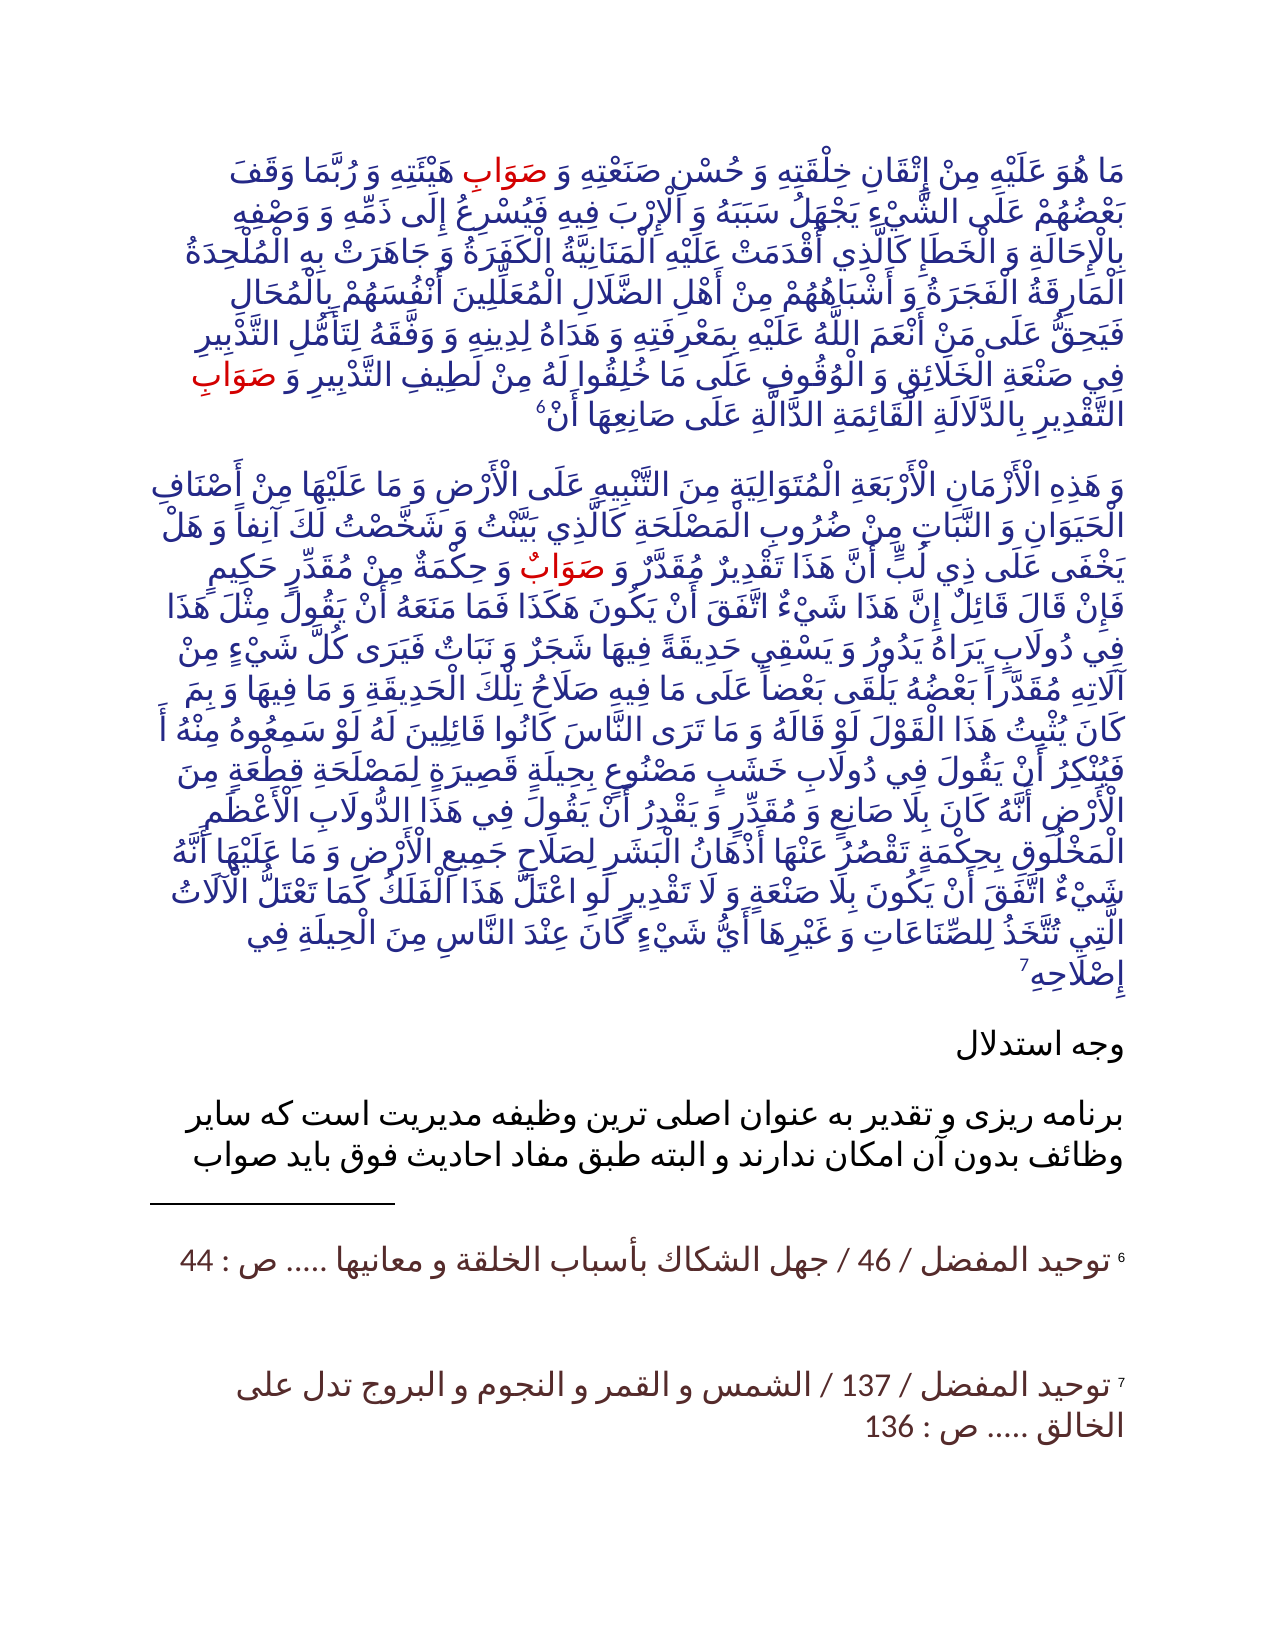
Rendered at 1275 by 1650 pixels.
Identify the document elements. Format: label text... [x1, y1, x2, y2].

text وجه استدلال [150, 1023, 1125, 1064]
text مَا هُوَ عَلَيْهِ مِنْ إِتْقَانِ خِلْقَتِهِ وَ حُسْنِ صَنَعْتِهِ وَ صَوَابِ‏ هَيْئَتِهِ وَ رُبَّمَا وَقَفَ بَعْضُهُمْ عَلَى الشَّيْ‏ءِ يَجْهَلُ سَبَبَهُ وَ الْإِرْبَ فِيهِ فَيُسْرِعُ إِلَى ذَمِّهِ وَ وَصْفِهِ بِالْإِحَالَةِ وَ الْخَطَإِ كَالَّذِي أَقْدَمَتْ عَلَيْهِ الْمَنَانِيَّةُ الْكَفَرَةُ وَ جَاهَرَتْ بِهِ الْمُلْحِدَةُ الْمَارِقَةُ الْفَجَرَةُ وَ أَشْبَاهُهُمْ مِنْ أَهْلِ الضَّلَالِ الْمُعَلِّلِينَ أَنْفُسَهُمْ بِالْمُحَالِ فَيَحِقُّ عَلَى مَنْ أَنْعَمَ اللَّهُ عَلَيْهِ بِمَعْرِفَتِهِ وَ هَدَاهُ لِدِينِهِ وَ وَفَّقَهُ لِتَأَمُّلِ التَّدْبِيرِ فِي صَنْعَةِ الْخَلَائِقِ وَ الْوُقُوفِ عَلَى مَا خُلِقُوا لَهُ مِنْ لَطِيفِ التَّدْبِيرِ وَ صَوَابِ‏ التَّقْدِيرِ بِالدَّلَالَةِ الْقَائِمَةِ الدَّالَّةِ عَلَى صَانِعِهَا أَنْ‏ [150, 150, 1125, 435]
text وَ هَذِهِ الْأَزْمَانِ الْأَرْبَعَةِ الْمُتَوَالِيَةِ مِنَ التَّنْبِيهِ عَلَى الْأَرْضِ وَ مَا عَلَيْهَا مِنْ أَصْنَافِ الْحَيَوَانِ وَ النَّبَاتِ مِنْ ضُرُوبِ الْمَصْلَحَةِ كَالَّذِي بَيَّنْتُ وَ شَخَّصْتُ لَكَ آنِفاً وَ هَلْ يَخْفَى عَلَى ذِي لُبٍّ أَنَّ هَذَا تَقْدِيرٌ مُقَدَّرٌ وَ صَوَابٌ‏ وَ حِكْمَةٌ مِنْ مُقَدِّرٍ حَكِيمٍ فَإِنْ قَالَ قَائِلٌ إِنَّ هَذَا شَيْ‏ءٌ اتَّفَقَ أَنْ يَكُونَ هَكَذَا فَمَا مَنَعَهُ أَنْ يَقُولَ مِثْلَ هَذَا فِي دُولَابٍ يَرَاهُ يَدُورُ وَ يَسْقِي حَدِيقَةً فِيهَا شَجَرٌ وَ نَبَاتٌ فَيَرَى كُلَّ شَيْ‏ءٍ مِنْ آلَاتِهِ مُقَدَّراً بَعْضُهُ يَلْقَى بَعْضاً عَلَى مَا فِيهِ صَلَاحُ تِلْكَ الْحَدِيقَةِ وَ مَا فِيهَا وَ بِمَ كَانَ يُثْبِتُ هَذَا الْقَوْلَ لَوْ قَالَهُ وَ مَا تَرَى النَّاسَ كَانُوا قَائِلِينَ لَهُ لَوْ سَمِعُوهُ مِنْهُ أَ فَيُنْكِرُ أَنْ يَقُولَ فِي دُولَابِ خَشَبٍ مَصْنُوعٍ بِحِيلَةٍ قَصِيرَةٍ لِمَصْلَحَةِ قِطْعَةٍ مِنَ الْأَرْضِ أَنَّهُ كَانَ بِلَا صَانِعٍ وَ مُقَدِّرٍ وَ يَقْدِرُ أَنْ يَقُولَ فِي هَذَا الدُّولَابِ الْأَعْظَمِ الْمَخْلُوقِ بِحِكْمَةٍ تَقْصُرُ عَنْهَا أَذْهَانُ الْبَشَرِ لِصَلَاحِ جَمِيعِ الْأَرْضِ وَ مَا عَلَيْهَا أَنَّهُ شَيْ‏ءٌ اتَّفَقَ أَنْ يَكُونَ بِلَا صَنْعَةٍ وَ لَا تَقْدِيرٍ لَوِ اعْتَلَّ هَذَا الْفَلَكُ كَمَا تَعْتَلُّ الْآلَاتُ الَّتِي تُتَّخَذُ لِلصِّنَاعَاتِ وَ غَيْرِهَا أَيُّ شَيْ‏ءٍ كَانَ عِنْدَ النَّاسِ مِنَ الْحِيلَةِ فِي إِصْلَاحِهِ‏ [150, 464, 1125, 994]
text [150, 1093, 1125, 1174]
